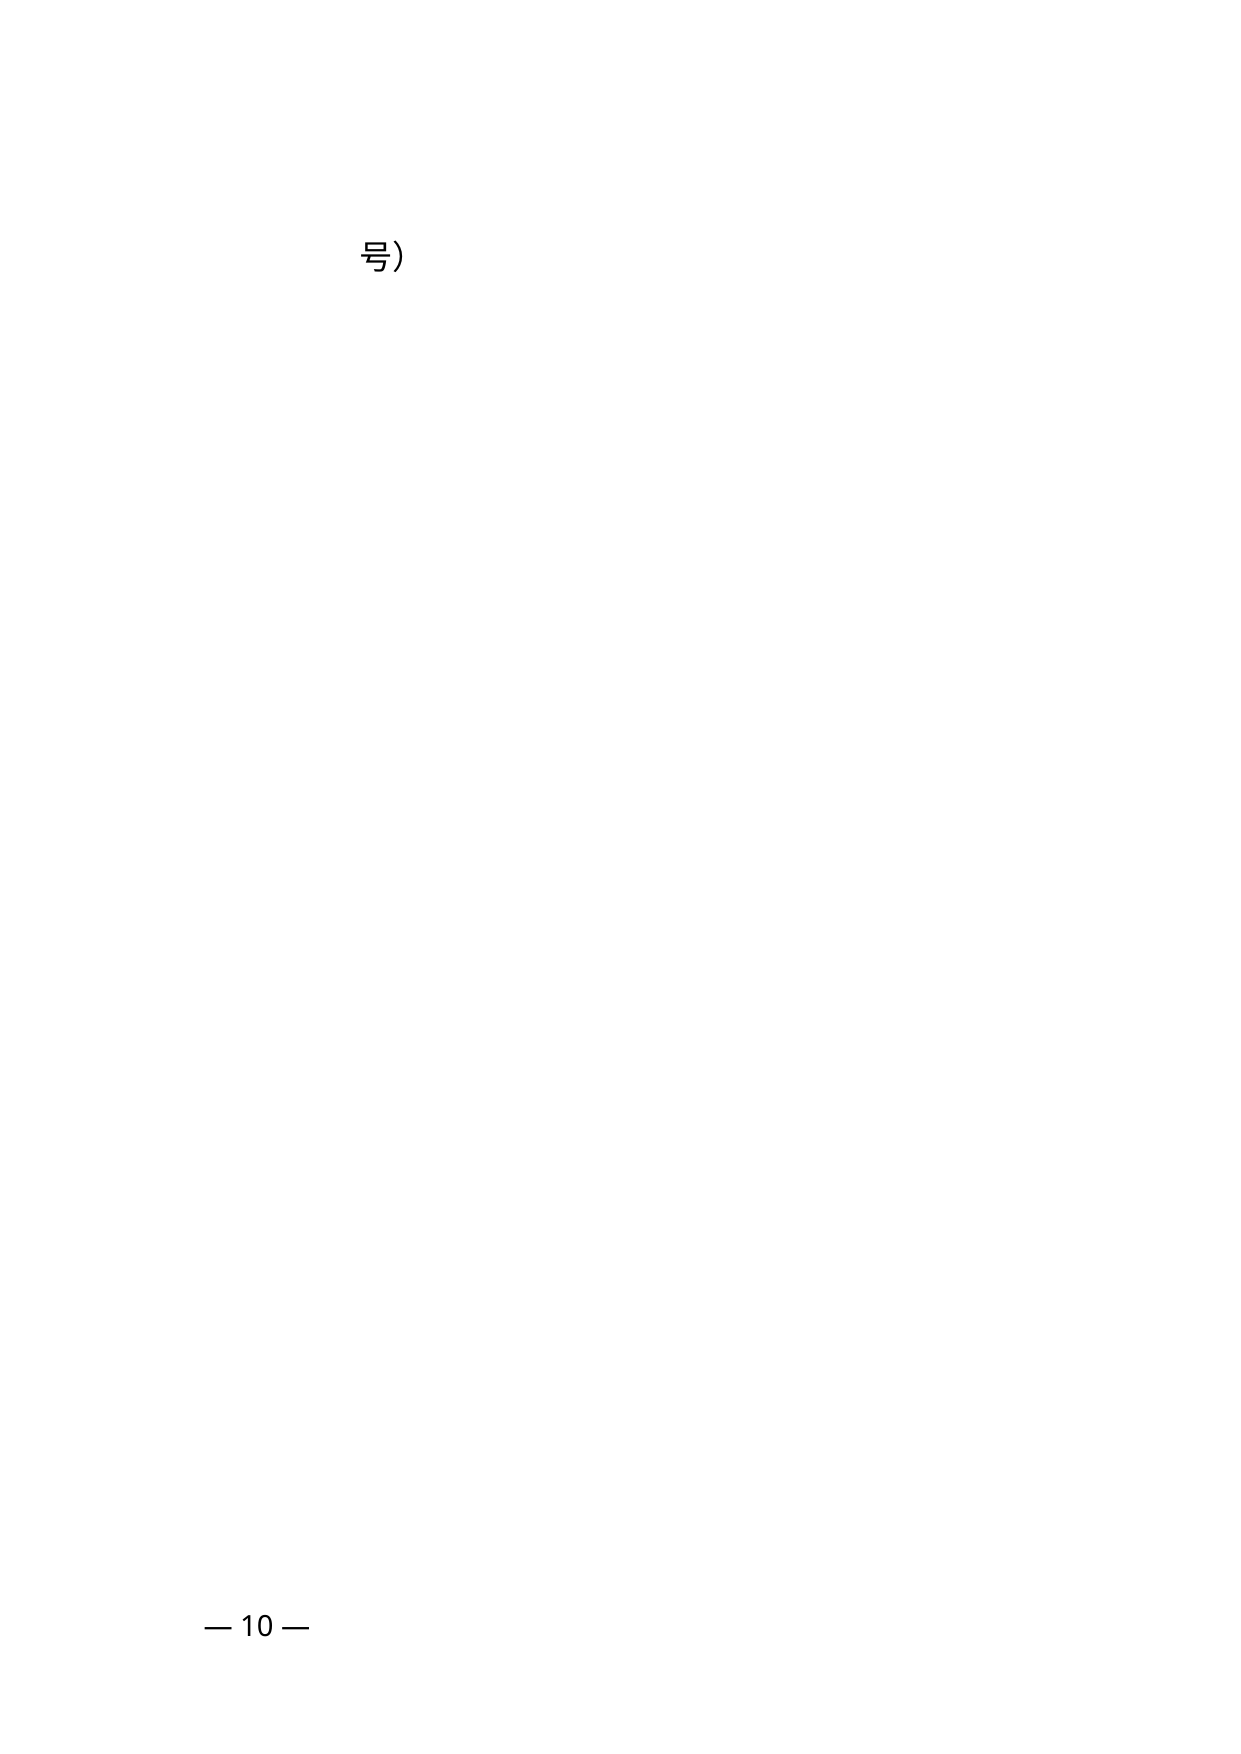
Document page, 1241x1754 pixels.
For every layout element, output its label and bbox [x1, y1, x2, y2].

text [326, 222, 1087, 287]
